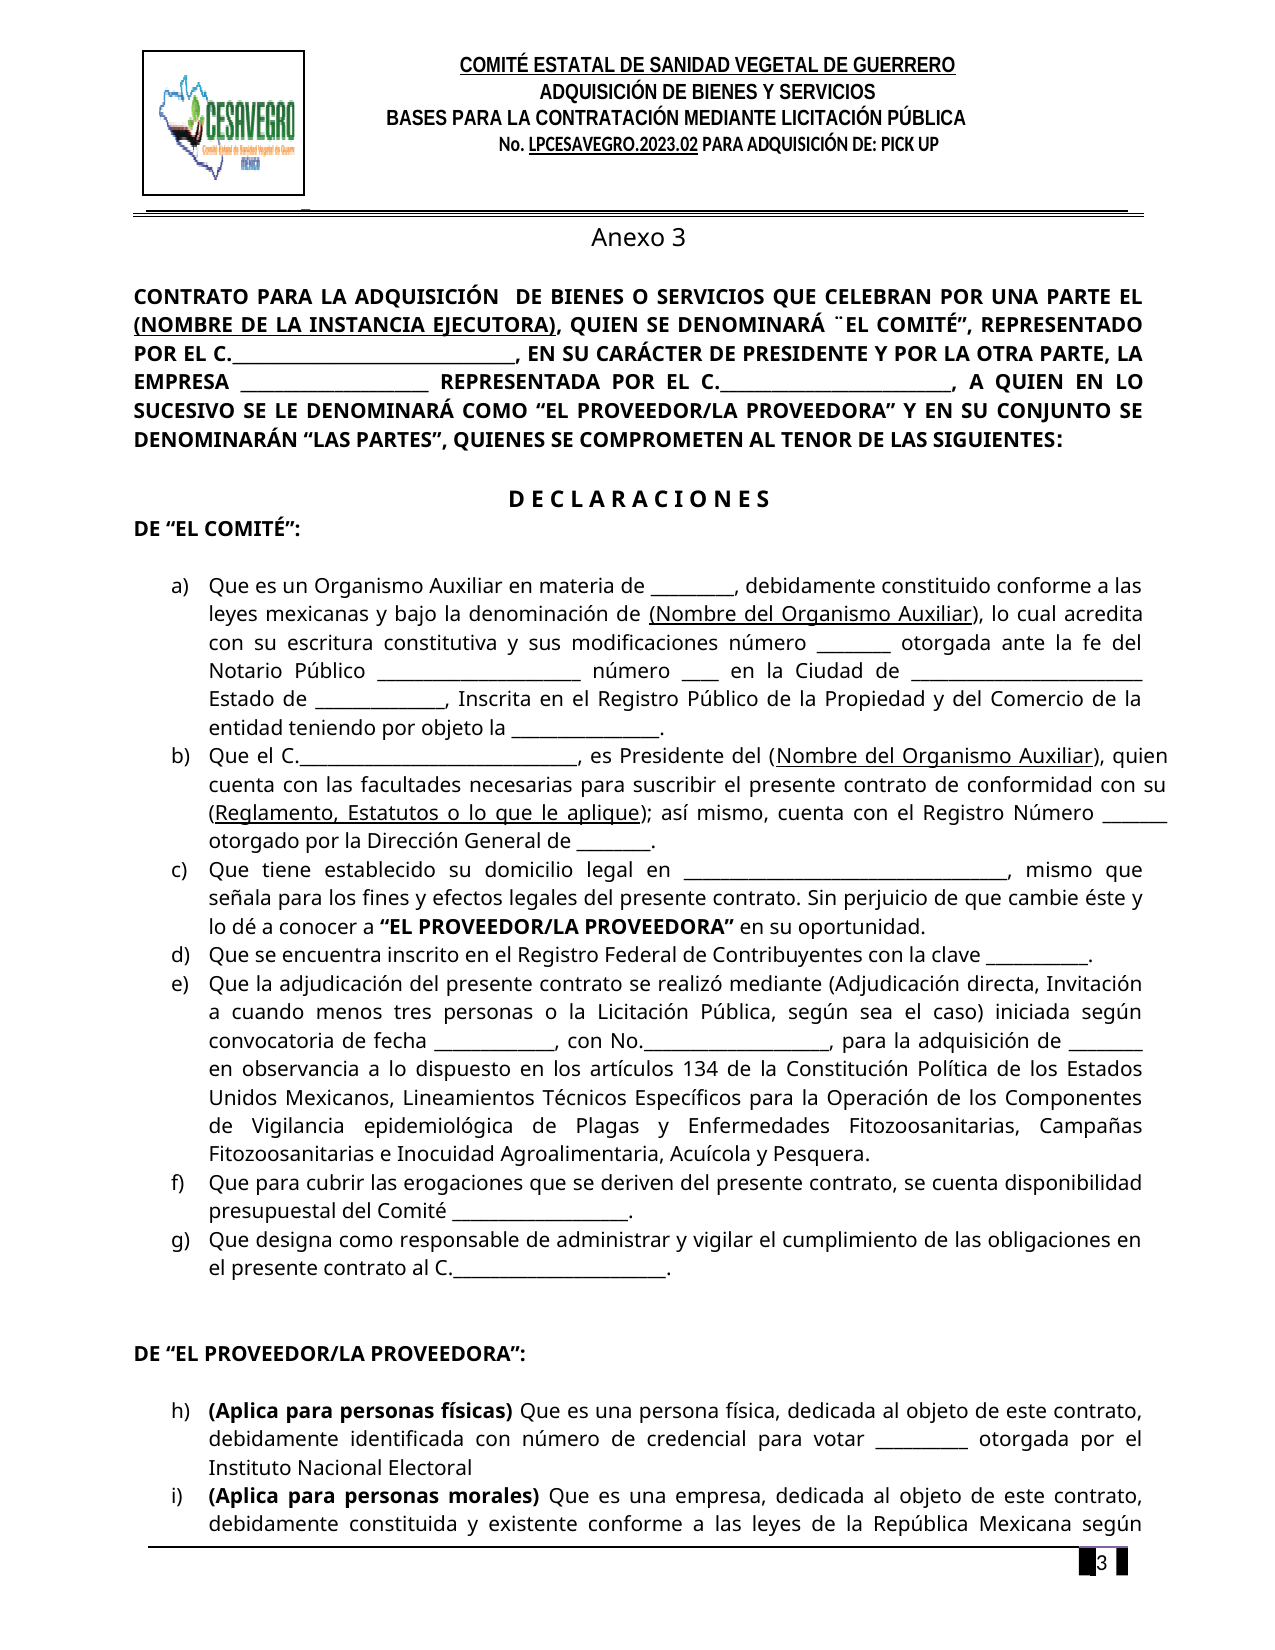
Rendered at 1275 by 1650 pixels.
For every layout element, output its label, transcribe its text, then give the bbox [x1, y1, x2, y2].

list Que la adjudicación del presente contrato se realizó mediante (Adjudicación directa, Invitación a cuando menos tres personas o la Licitación Pública, según sea el caso) iniciada según convocatoria de fecha _____________, con No.____________________, para la adquisición de ________ en observancia a lo dispuesto en los artículos 134 de la Constitución Política de los Estados Unidos Mexicanos, Lineamientos Técnicos Específicos para la Operación de los Componentes de Vigilancia epidemiológica de Plagas y Enfermedades Fitozoosanitarias, Campañas Fitozoosanitarias e Inocuidad Agroalimentaria, Acuícola y Pesquera. [171, 969, 1144, 1168]
text D E C L A R A C I O N E S [133, 483, 1144, 514]
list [171, 1481, 1144, 1538]
list Que para cubrir las erogaciones que se deriven del presente contrato, se cuenta disponibilidad presupuestal del Comité ___________________. [171, 1168, 1144, 1225]
list Que tiene establecido su domicilio legal en ___________________________________, mismo que señala para los fines y efectos legales del presente contrato. Sin perjuicio de que cambie éste y lo dé a conocer a “EL PROVEEDOR/LA PROVEEDORA” en su oportunidad. [171, 855, 1144, 940]
text Anexo 3 [133, 217, 1144, 253]
text DE “EL COMITÉ”: [133, 514, 1144, 542]
list Que se encuentra inscrito en el Registro Federal de Contribuyentes con la clave ___________. [171, 940, 1144, 969]
list Que es un Organismo Auxiliar en materia de _________, debidamente constituido conforme a las leyes mexicanas y bajo la denominación de (Nombre del Organismo Auxiliar), lo cual acredita con su escritura constitutiva y sus modificaciones número ________ otorgada ante la fe del Notario Público ______________________ número ____ en la Ciudad de _________________________ Estado de ______________, Inscrita en el Registro Público de la Propiedad y del Comercio de la entidad teniendo por objeto la ________________. [171, 571, 1144, 741]
list Que el C.______________________________, es Presidente del (Nombre del Organismo Auxiliar), quien cuenta con las facultades necesarias para suscribir el presente contrato de conformidad con su (Reglamento, Estatutos o lo que le aplique); así mismo, cuenta con el Registro Número _______ otorgado por la Dirección General de ________. [171, 741, 1168, 855]
list Que designa como responsable de administrar y vigilar el cumplimiento de las obligaciones en el presente contrato al C._______________________. [171, 1225, 1144, 1282]
text CONTRATO PARA LA ADQUISICIÓN DE BIENES O SERVICIOS QUE CELEBRAN POR UNA PARTE EL (NOMBRE DE LA INSTANCIA EJECUTORA), QUIEN SE DENOMINARÁ ¨EL COMITÉ”, REPRESENTADO POR EL C._________________________________, EN SU CARÁCTER DE PRESIDENTE Y POR LA OTRA PARTE, LA EMPRESA ______________________ REPRESENTADA POR EL C.___________________________, A QUIEN EN LO SUCESIVO SE LE DENOMINARÁ COMO “EL PROVEEDOR/LA PROVEEDORA” Y EN SU CONJUNTO SE DENOMINARÁN “LAS PARTES”, QUIENES SE COMPROMETEN AL TENOR DE LAS SIGUIENTES: [133, 282, 1144, 454]
list (Aplica para personas físicas) Que es una persona física, dedicada al objeto de este contrato, debidamente identificada con número de credencial para votar __________ otorgada por el Instituto Nacional Electoral [171, 1396, 1144, 1481]
text DE “EL PROVEEDOR/LA PROVEEDORA”: [133, 1339, 1144, 1367]
